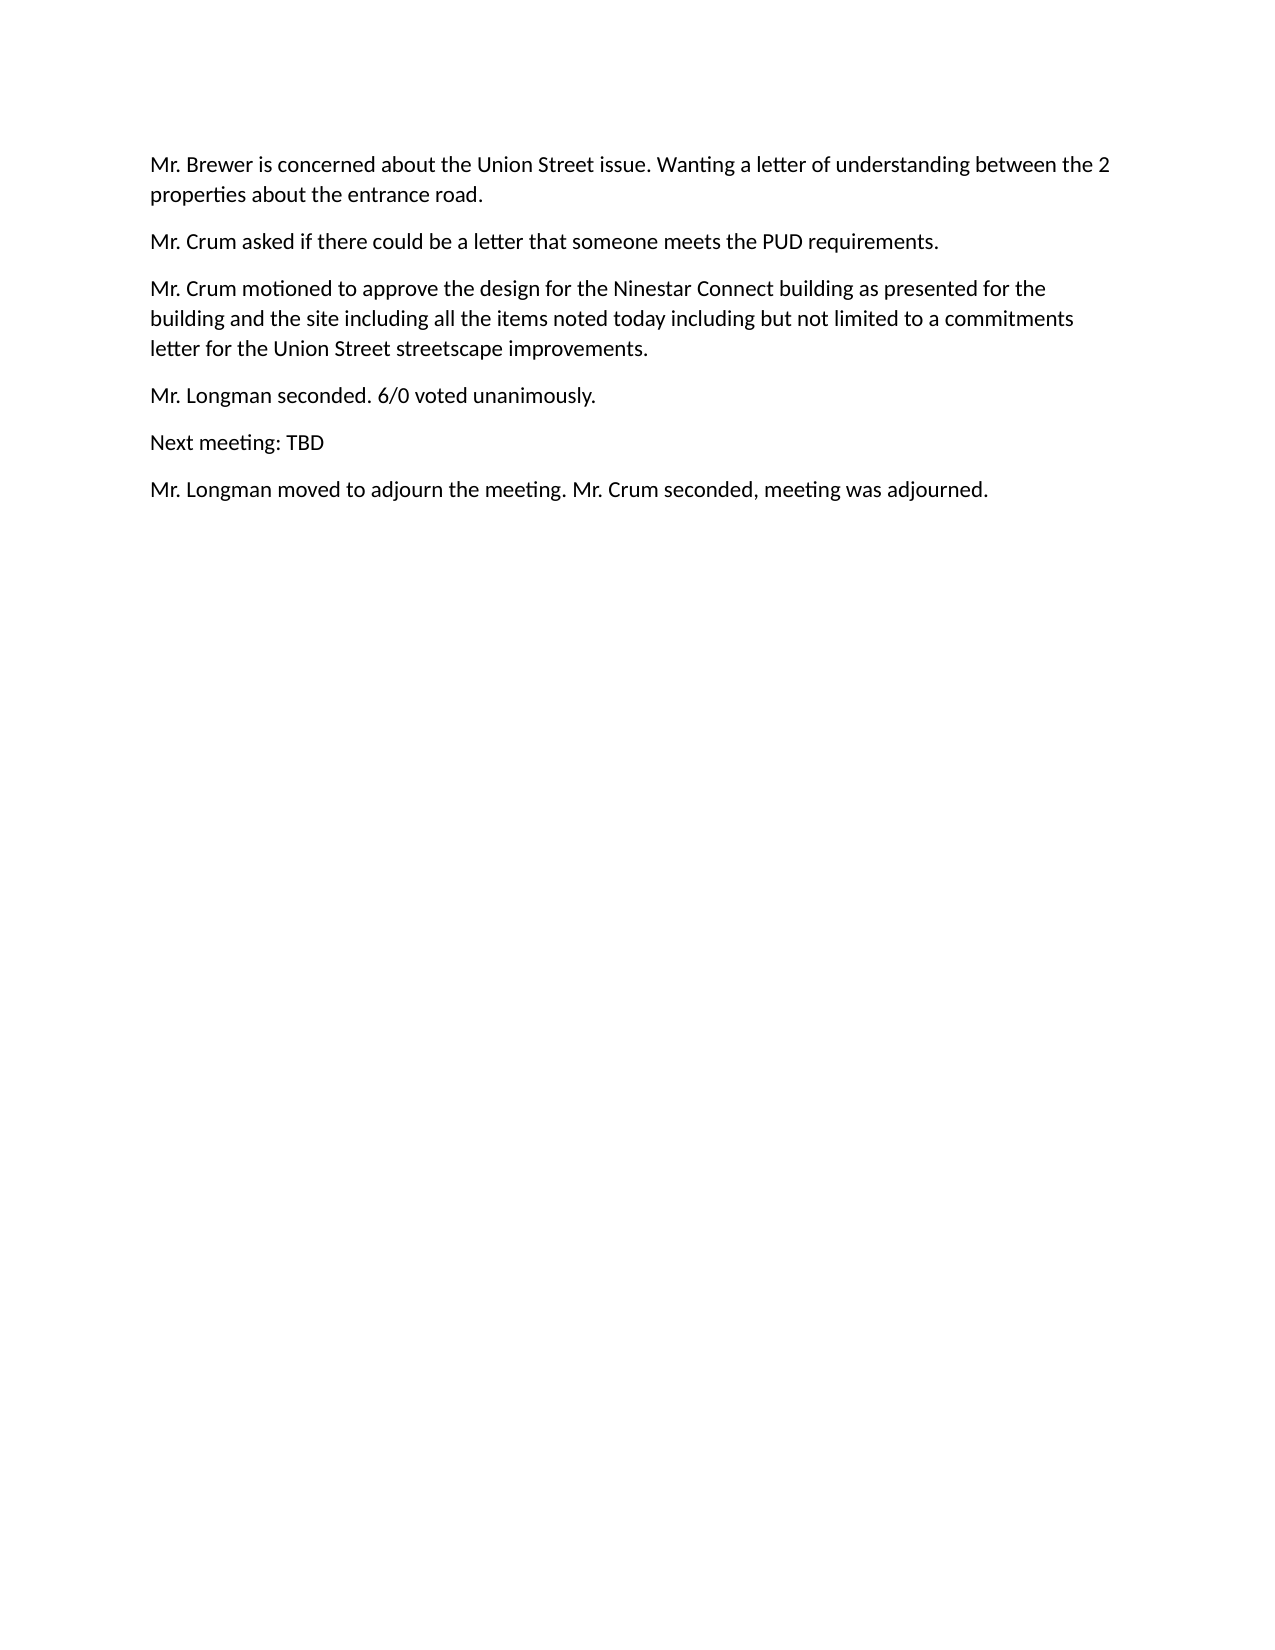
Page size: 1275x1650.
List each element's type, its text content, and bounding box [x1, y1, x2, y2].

text Next meeting: TBD [150, 428, 1125, 456]
text Mr. Brewer is concerned about the Union Street issue. Wanting a letter of understanding between the 2 properties about the entrance road. [150, 150, 1125, 208]
text Mr. Longman seconded. 6/0 voted unanimously. [150, 381, 1125, 409]
text Mr. Crum motioned to approve the design for the Ninestar Connect building as presented for the building and the site including all the items noted today including but not limited to a commitments letter for the Union Street streetscape improvements. [150, 274, 1125, 362]
text Mr. Longman moved to adjourn the meeting. Mr. Crum seconded, meeting was adjourned. [150, 475, 1125, 503]
text Mr. Crum asked if there could be a letter that someone meets the PUD requirements. [150, 227, 1125, 255]
